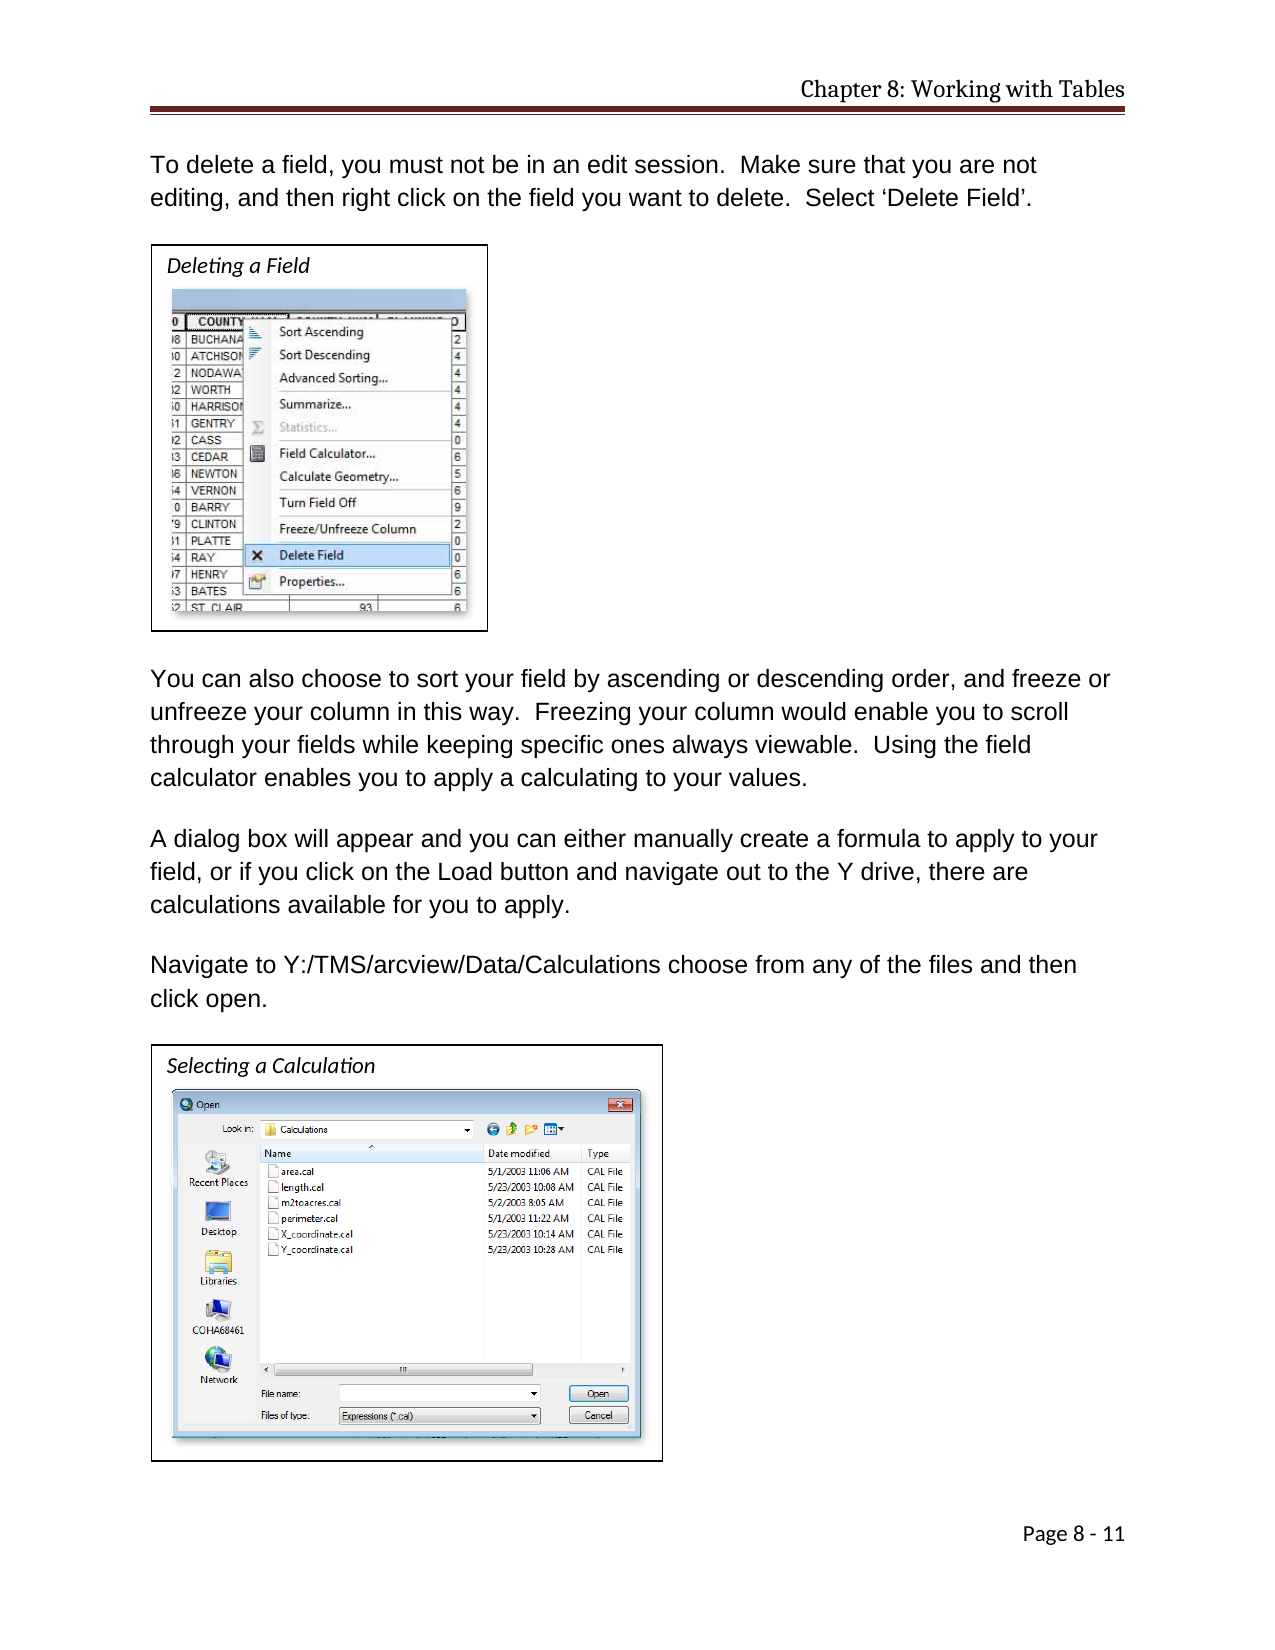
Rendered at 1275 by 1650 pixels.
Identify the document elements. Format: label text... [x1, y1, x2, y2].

text A dialog box will appear and you can either manually create a formula to apply to your field, or if you click on the Load button and navigate out to the Y drive, there are calculations available for you to apply. [150, 824, 1125, 919]
text To delete a field, you must not be in an edit session. Make sure that you are not editing, and then right click on the field you want to delete. Select ‘Delete Field’. [150, 150, 1125, 212]
picture [172, 1089, 641, 1438]
text You can also choose to sort your field by ascending or descending order, and freeze or unfreeze your column in this way. Freezing your column would enable you to scroll through your fields while keeping specific ones always viewable. Using the field calculator enables you to apply a calculating to your values. [150, 664, 1125, 792]
text Navigate to Y:/TMS/arcview/Data/Calculations choose from any of the files and then click open. [150, 951, 1125, 1012]
picture [172, 289, 466, 611]
